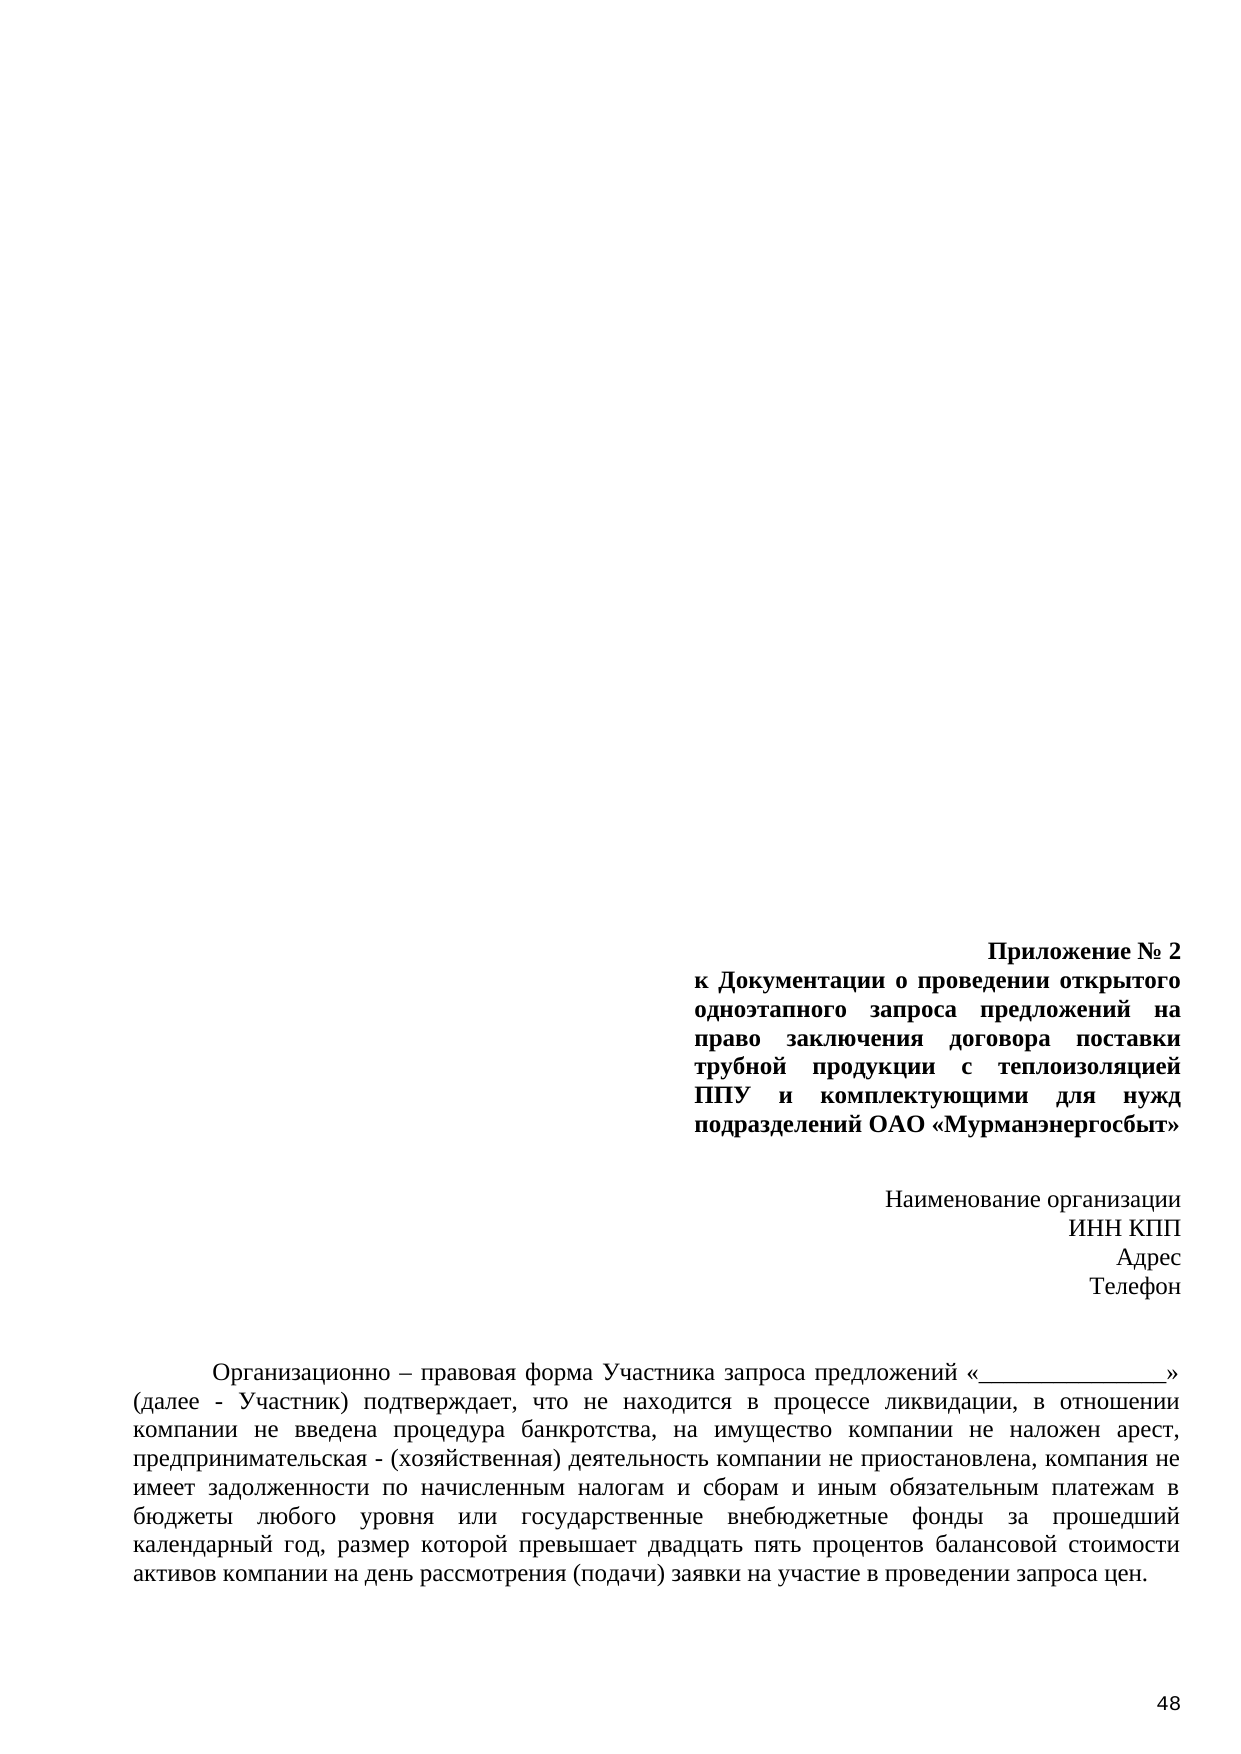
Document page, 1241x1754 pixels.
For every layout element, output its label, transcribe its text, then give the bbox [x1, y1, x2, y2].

text Наименование организации [133, 1184, 1181, 1213]
text ИНН КПП [133, 1213, 1181, 1242]
text к Документации о проведении открытого одноэтапного запроса предложений на право заключения договора поставки трубной продукции с теплоизоляцией ППУ и комплектующими для нужд подразделений ОАО «Мурманэнергосбыт» [694, 965, 1181, 1138]
text Телефон [133, 1271, 1181, 1299]
text Приложение № 2 [723, 936, 1181, 965]
text Адрес [133, 1242, 1181, 1271]
text Организационно – правовая форма Участника запроса предложений «_______________» (далее - Участник) подтверждает, что не находится в процессе ликвидации, в отношении компании не введена процедура банкротства, на имущество компании не наложен арест, предпринимательская - (хозяйственная) деятельность компании не приостановлена, компания не имеет задолженности по начисленным налогам и сборам и иным обязательным платежам в бюджеты любого уровня или государственные внебюджетные фонды за прошедший календарный год, размер которой превышает двадцать пять процентов балансовой стоимости активов компании на день рассмотрения (подачи) заявки на участие в проведении запроса цен. [133, 1357, 1181, 1587]
